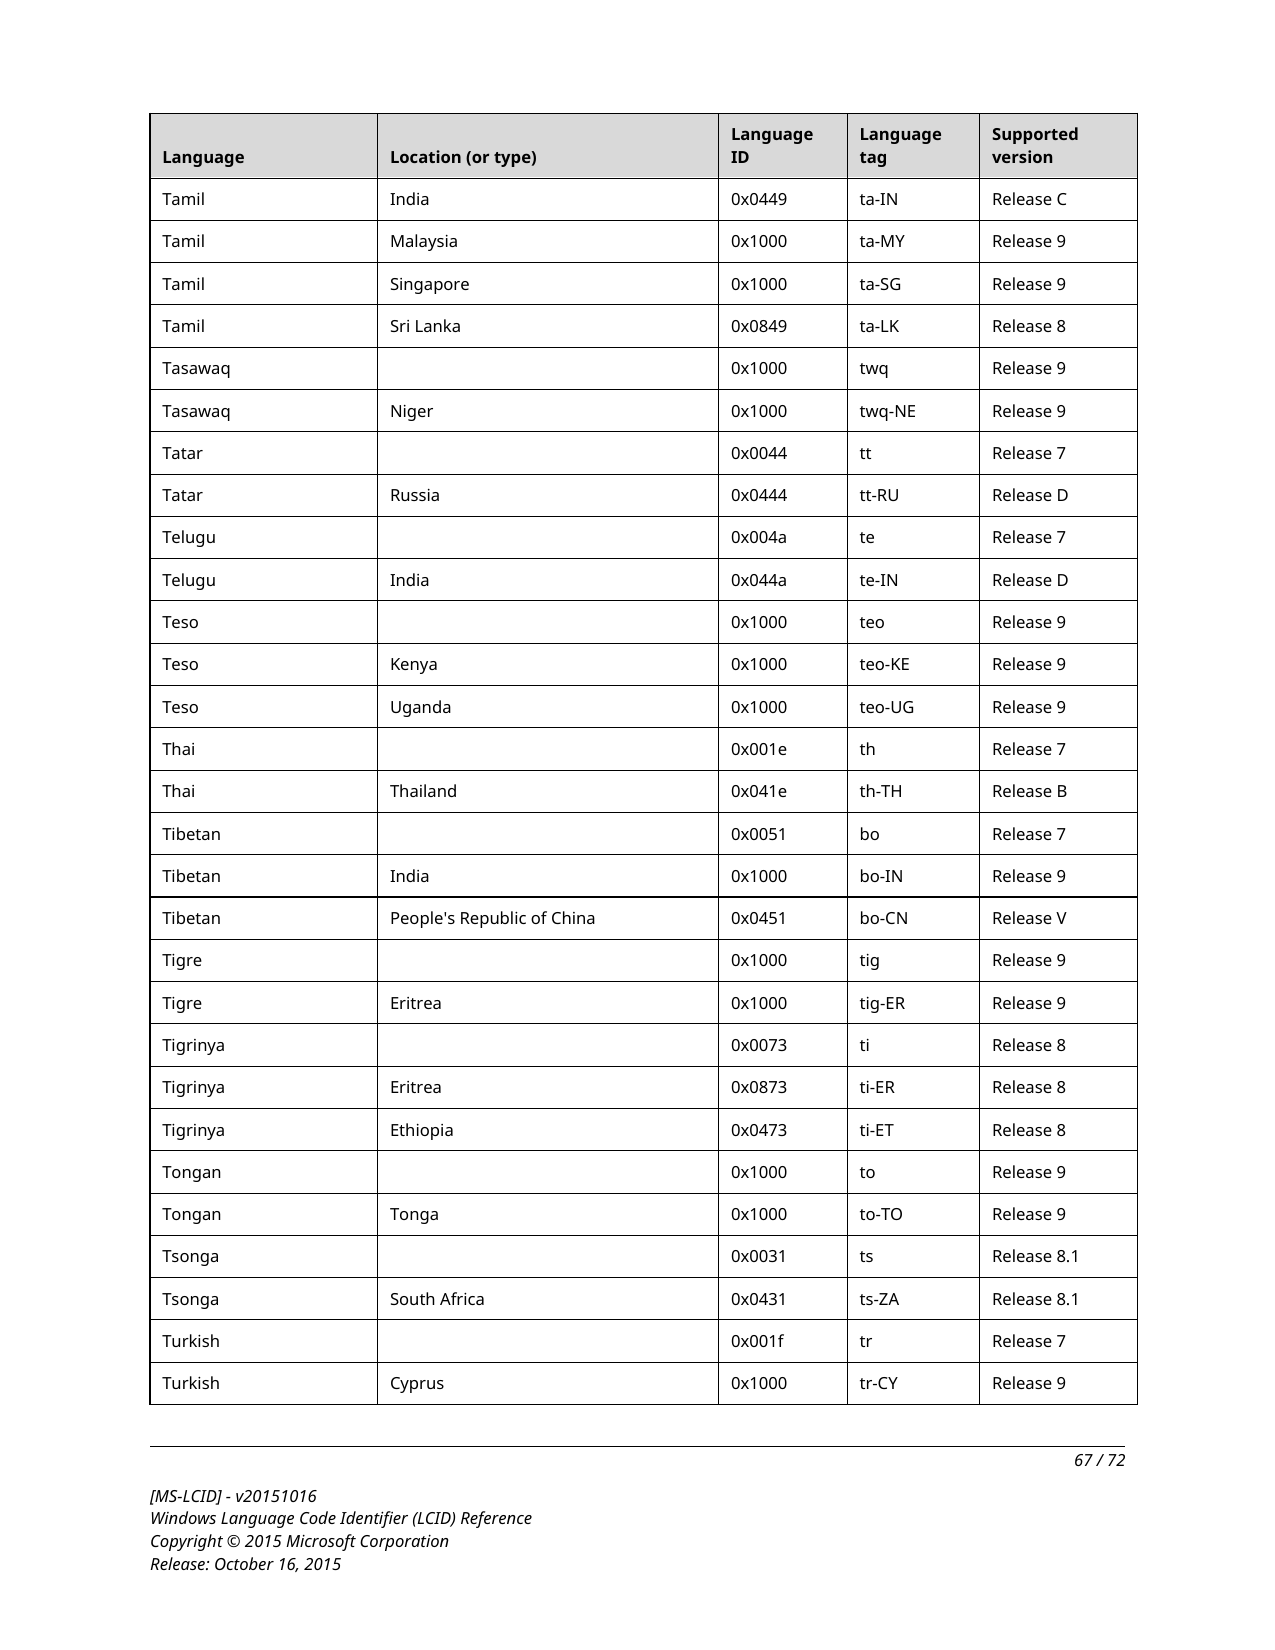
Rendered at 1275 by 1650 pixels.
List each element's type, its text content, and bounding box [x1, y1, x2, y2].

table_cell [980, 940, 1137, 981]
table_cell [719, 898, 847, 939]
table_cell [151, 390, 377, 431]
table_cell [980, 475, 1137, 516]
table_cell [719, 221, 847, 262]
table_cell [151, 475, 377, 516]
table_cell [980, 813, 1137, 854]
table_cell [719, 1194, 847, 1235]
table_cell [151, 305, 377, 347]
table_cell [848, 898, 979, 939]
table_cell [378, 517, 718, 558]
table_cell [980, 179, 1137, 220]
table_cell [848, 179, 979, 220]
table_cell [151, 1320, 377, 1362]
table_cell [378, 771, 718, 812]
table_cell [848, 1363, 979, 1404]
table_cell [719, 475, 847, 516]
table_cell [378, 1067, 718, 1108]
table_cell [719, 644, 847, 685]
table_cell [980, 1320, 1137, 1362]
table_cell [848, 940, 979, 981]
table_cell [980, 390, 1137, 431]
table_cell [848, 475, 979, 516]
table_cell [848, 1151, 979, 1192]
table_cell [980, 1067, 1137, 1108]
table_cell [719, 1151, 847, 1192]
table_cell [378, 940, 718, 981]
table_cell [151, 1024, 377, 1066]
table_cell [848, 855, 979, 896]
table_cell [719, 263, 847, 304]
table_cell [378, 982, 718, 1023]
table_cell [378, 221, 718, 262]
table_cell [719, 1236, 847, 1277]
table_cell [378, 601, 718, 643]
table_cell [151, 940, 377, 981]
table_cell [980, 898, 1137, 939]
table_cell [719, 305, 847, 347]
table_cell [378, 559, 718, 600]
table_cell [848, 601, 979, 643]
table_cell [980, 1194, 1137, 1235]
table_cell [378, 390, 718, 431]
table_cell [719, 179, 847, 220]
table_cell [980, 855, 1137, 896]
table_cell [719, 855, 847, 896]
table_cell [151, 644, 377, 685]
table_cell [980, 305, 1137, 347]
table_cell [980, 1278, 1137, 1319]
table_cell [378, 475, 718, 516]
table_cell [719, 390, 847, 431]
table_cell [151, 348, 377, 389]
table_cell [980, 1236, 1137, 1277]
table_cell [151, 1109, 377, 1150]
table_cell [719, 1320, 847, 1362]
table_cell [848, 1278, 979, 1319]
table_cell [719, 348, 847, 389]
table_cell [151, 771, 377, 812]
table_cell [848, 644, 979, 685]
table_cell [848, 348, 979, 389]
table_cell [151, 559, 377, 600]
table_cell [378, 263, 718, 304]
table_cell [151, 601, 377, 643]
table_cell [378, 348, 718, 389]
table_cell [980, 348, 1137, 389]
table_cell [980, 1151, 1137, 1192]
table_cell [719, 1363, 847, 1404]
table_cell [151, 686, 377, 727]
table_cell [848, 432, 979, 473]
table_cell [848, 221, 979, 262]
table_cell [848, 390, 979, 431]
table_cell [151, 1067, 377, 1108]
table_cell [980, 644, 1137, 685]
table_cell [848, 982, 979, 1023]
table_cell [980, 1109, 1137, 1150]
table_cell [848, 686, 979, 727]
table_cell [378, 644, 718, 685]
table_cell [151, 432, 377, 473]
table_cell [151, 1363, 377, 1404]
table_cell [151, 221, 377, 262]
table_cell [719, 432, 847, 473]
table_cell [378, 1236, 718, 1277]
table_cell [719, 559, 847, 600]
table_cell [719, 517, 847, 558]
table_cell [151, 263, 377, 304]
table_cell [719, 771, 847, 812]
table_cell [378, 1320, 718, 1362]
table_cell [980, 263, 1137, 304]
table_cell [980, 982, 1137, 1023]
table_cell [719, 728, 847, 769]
table_header Supported version [980, 114, 1137, 177]
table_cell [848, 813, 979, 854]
table_header Language [151, 114, 377, 177]
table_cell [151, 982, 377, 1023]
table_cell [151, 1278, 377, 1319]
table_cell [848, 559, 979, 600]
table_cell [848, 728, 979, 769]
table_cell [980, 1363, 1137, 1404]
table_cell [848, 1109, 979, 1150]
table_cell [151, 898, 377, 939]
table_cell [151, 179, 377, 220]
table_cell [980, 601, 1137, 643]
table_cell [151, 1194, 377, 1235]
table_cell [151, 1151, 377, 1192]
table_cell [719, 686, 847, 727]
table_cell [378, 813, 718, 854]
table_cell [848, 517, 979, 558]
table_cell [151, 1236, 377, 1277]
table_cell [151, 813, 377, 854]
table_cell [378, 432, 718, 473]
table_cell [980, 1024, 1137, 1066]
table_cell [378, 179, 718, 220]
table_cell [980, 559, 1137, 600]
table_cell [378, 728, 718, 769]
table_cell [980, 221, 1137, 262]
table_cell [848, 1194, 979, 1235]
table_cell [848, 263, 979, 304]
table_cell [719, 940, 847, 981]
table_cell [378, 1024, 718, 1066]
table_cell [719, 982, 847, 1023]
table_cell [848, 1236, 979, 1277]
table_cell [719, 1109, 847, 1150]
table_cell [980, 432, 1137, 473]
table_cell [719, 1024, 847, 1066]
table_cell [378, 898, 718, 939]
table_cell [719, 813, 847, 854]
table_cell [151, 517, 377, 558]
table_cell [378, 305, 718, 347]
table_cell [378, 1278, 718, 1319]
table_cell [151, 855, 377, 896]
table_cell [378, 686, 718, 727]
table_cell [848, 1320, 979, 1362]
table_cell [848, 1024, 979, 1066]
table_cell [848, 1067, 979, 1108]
table_header Language tag [848, 114, 979, 177]
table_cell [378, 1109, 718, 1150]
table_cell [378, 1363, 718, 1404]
table_header Language ID [719, 114, 847, 177]
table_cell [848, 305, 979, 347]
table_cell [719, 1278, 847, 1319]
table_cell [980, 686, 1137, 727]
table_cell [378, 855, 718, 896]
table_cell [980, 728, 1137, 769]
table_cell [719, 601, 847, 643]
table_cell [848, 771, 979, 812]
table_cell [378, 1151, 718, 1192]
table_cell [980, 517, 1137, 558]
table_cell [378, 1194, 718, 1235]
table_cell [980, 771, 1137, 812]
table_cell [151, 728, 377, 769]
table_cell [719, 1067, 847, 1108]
table_header Location (or type) [378, 114, 718, 177]
